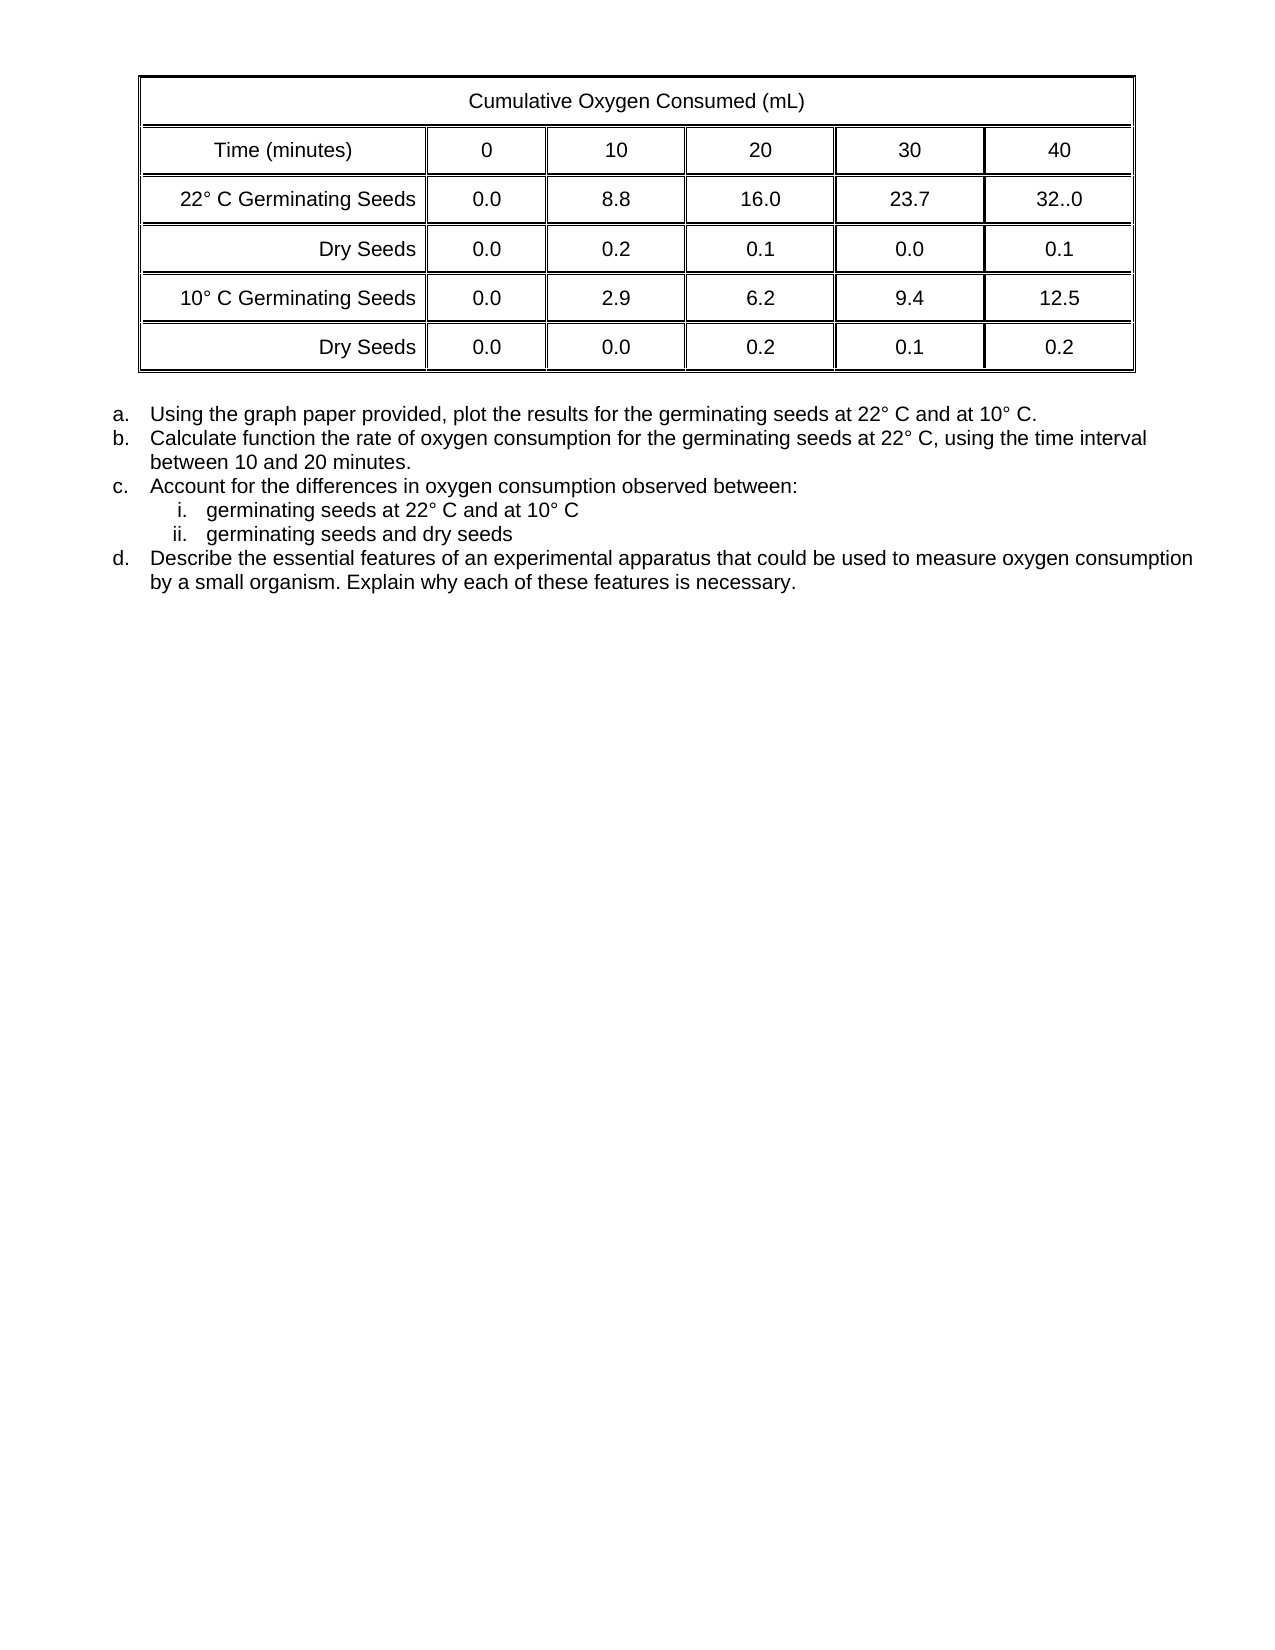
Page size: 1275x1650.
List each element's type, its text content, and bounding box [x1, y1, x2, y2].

table_cell 0 [428, 128, 545, 173]
table_cell 0.0 [837, 226, 983, 271]
list Calculate function the rate of oxygen consumption for the germinating seeds at 22° C, using the time interval between 10 and 20 minutes. [112, 426, 1200, 474]
table_cell 8.8 [548, 177, 684, 222]
list germinating seeds and dry seeds [187, 522, 1200, 546]
table_cell 0.1 [835, 324, 984, 369]
table_cell 2.9 [548, 275, 684, 320]
table_cell 23.7 [837, 177, 983, 222]
table_cell Time (minutes) [141, 124, 425, 173]
table_header Cumulative Oxygen Consumed (mL) [141, 78, 1133, 124]
table_cell 0.2 [984, 320, 1133, 369]
table_cell Dry Seeds [141, 222, 425, 271]
table_cell 10° C Germinating Seeds [141, 271, 425, 320]
table_cell 0.0 [427, 324, 546, 369]
table_cell 0.0 [428, 226, 545, 271]
table_cell 20 [687, 128, 833, 173]
table_cell 12.5 [986, 271, 1133, 320]
table_cell 32..0 [986, 173, 1133, 222]
table_cell 9.4 [837, 275, 983, 320]
list Using the graph paper provided, plot the results for the germinating seeds at 22° C and at 10° C. [112, 402, 1200, 426]
table_cell 40 [986, 124, 1133, 173]
table_cell 0.2 [686, 320, 835, 369]
table_cell 22° C Germinating Seeds [141, 173, 425, 222]
table_cell 0.0 [546, 324, 686, 369]
table_cell 10 [548, 128, 684, 173]
table_cell 0.0 [428, 177, 545, 222]
table_cell Dry Seeds [141, 320, 427, 369]
table_cell 0.0 [428, 275, 545, 320]
table_cell 30 [837, 128, 983, 173]
table_cell 6.2 [687, 275, 833, 320]
list Describe the essential features of an experimental apparatus that could be used to measure oxygen consumption by a small organism. Explain why each of these features is necessary. [112, 546, 1200, 593]
table_cell 0.2 [548, 226, 684, 271]
list Account for the differences in oxygen consumption observed between: [112, 474, 1200, 498]
table_cell 0.1 [687, 226, 833, 271]
list germinating seeds at 22° C and at 10° C [187, 498, 1200, 522]
table_cell 16.0 [687, 177, 833, 222]
table_cell 0.1 [986, 222, 1133, 271]
